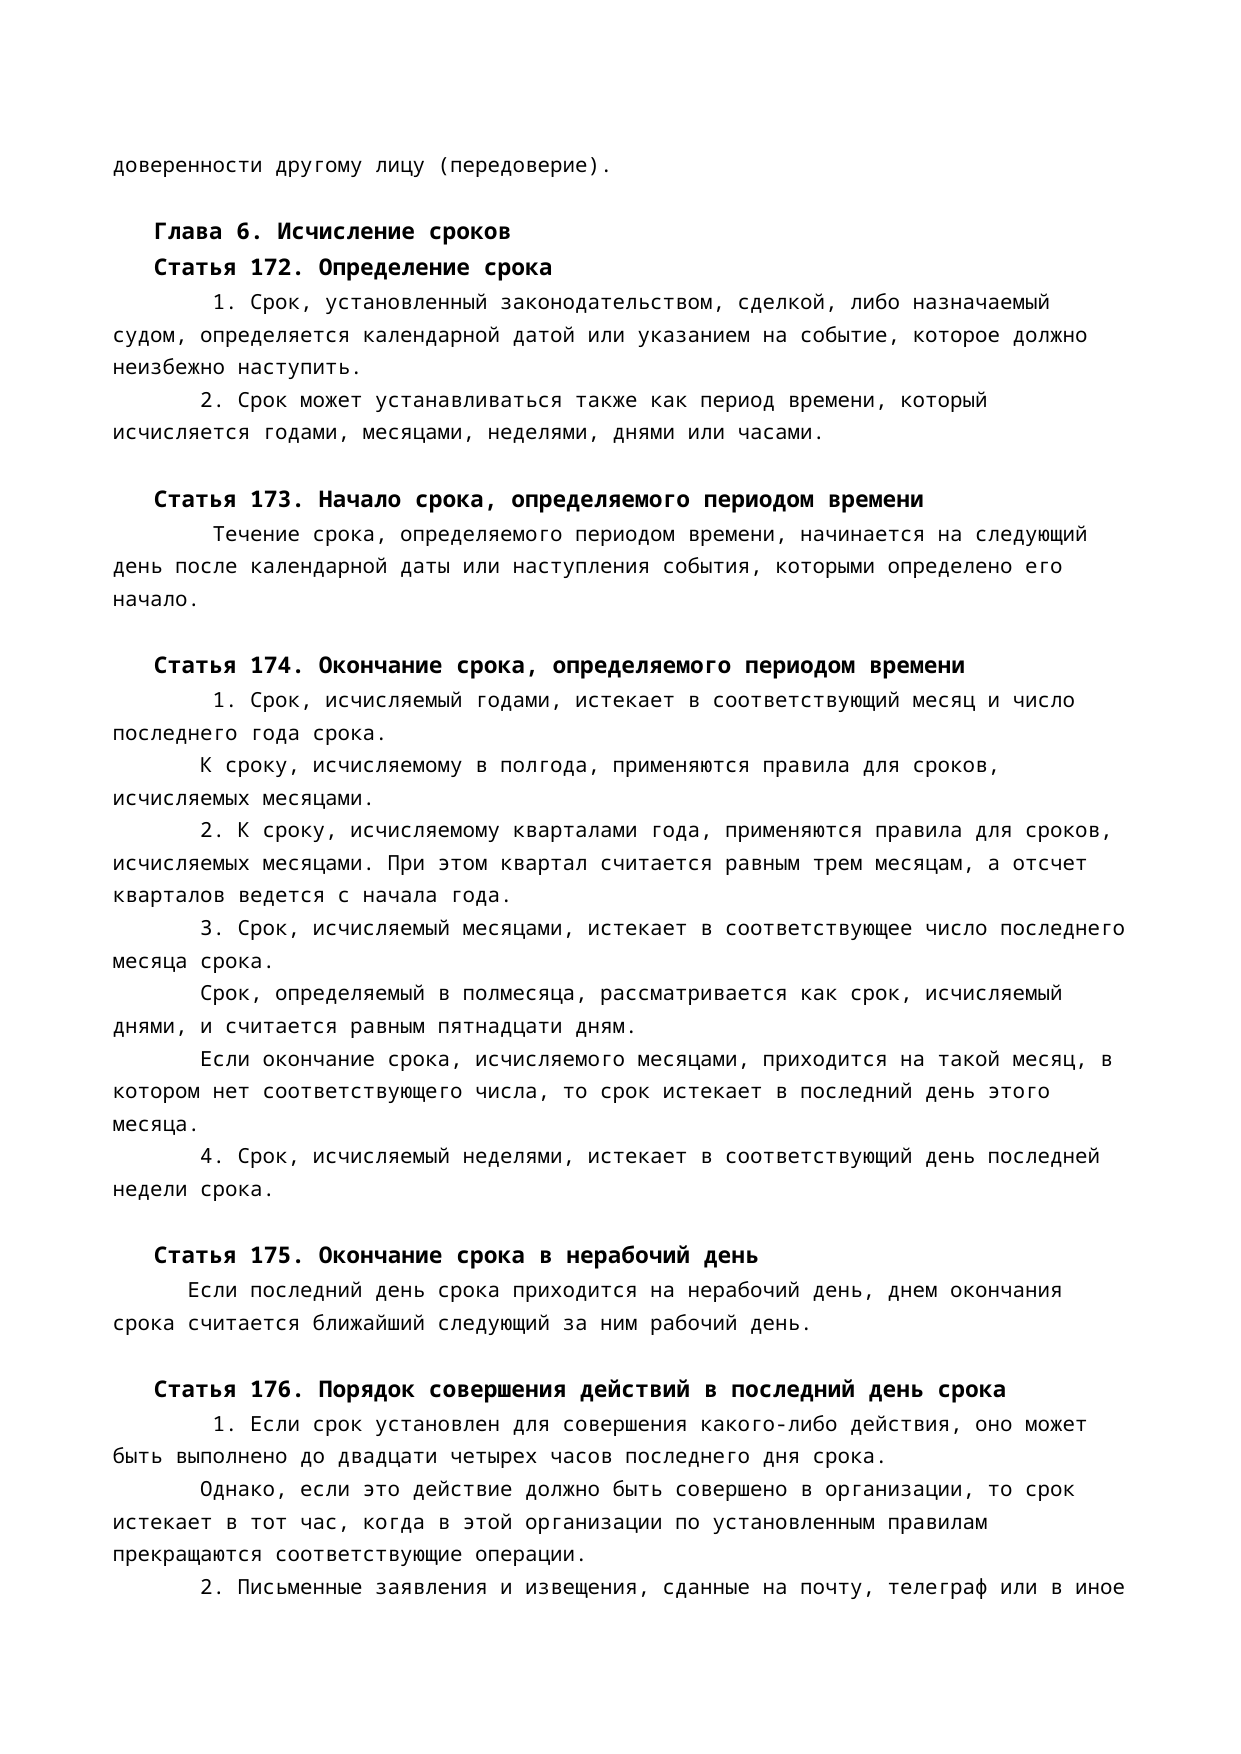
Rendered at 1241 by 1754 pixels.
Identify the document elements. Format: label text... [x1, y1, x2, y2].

text Статья 176. Порядок совершения действий в последний день срока [112, 1373, 1128, 1404]
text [112, 150, 1128, 211]
text 1. Срок, установленный законодательством, сделкой, либо назначаемый судом, определяется календарной датой или указанием на событие, которое должно неизбежно наступить. 2. Срок может устанавливаться также как период времени, который исчисляется годами, месяцами, неделями, днями или часами. [112, 287, 1128, 478]
text Статья 172. Определение срока [112, 251, 1128, 282]
text Глава 6. Исчисление сроков [112, 215, 1128, 246]
text 1. Срок, исчисляемый годами, истекает в соответствующий месяц и число последнего года срока. К сроку, исчисляемому в полгода, применяются правила для сроков, исчисляемых месяцами. 2. К сроку, исчисляемому кварталами года, применяются правила для сроков, исчисляемых месяцами. При этом квартал считается равным трем месяцам, а отсчет кварталов ведется с начала года. 3. Срок, исчисляемый месяцами, истекает в соответствующее число последнего месяца срока. Срок, определяемый в полмесяца, рассматривается как срок, исчисляемый днями, и считается равным пятнадцати дням. Если окончание срока, исчисляемого месяцами, приходится на такой месяц, в котором нет соответствующего числа, то срок истекает в последний день этого месяца. 4. Срок, исчисляемый неделями, истекает в соответствующий день последней недели срока. [112, 685, 1128, 1235]
text Статья 175. Окончание срока в нерабочий день [112, 1239, 1128, 1271]
text Статья 174. Окончание срока, определяемого периодом времени [112, 649, 1128, 680]
text Статья 173. Начало срока, определяемого периодом времени [112, 483, 1128, 514]
text Если последний день срока приходится на нерабочий день, днем окончания срока считается ближайший следующий за ним рабочий день. [112, 1275, 1128, 1369]
text Течение срока, определяемого периодом времени, начинается на следующий день после календарной даты или наступления события, которыми определено его начало. [112, 519, 1128, 645]
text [112, 1409, 1128, 1600]
